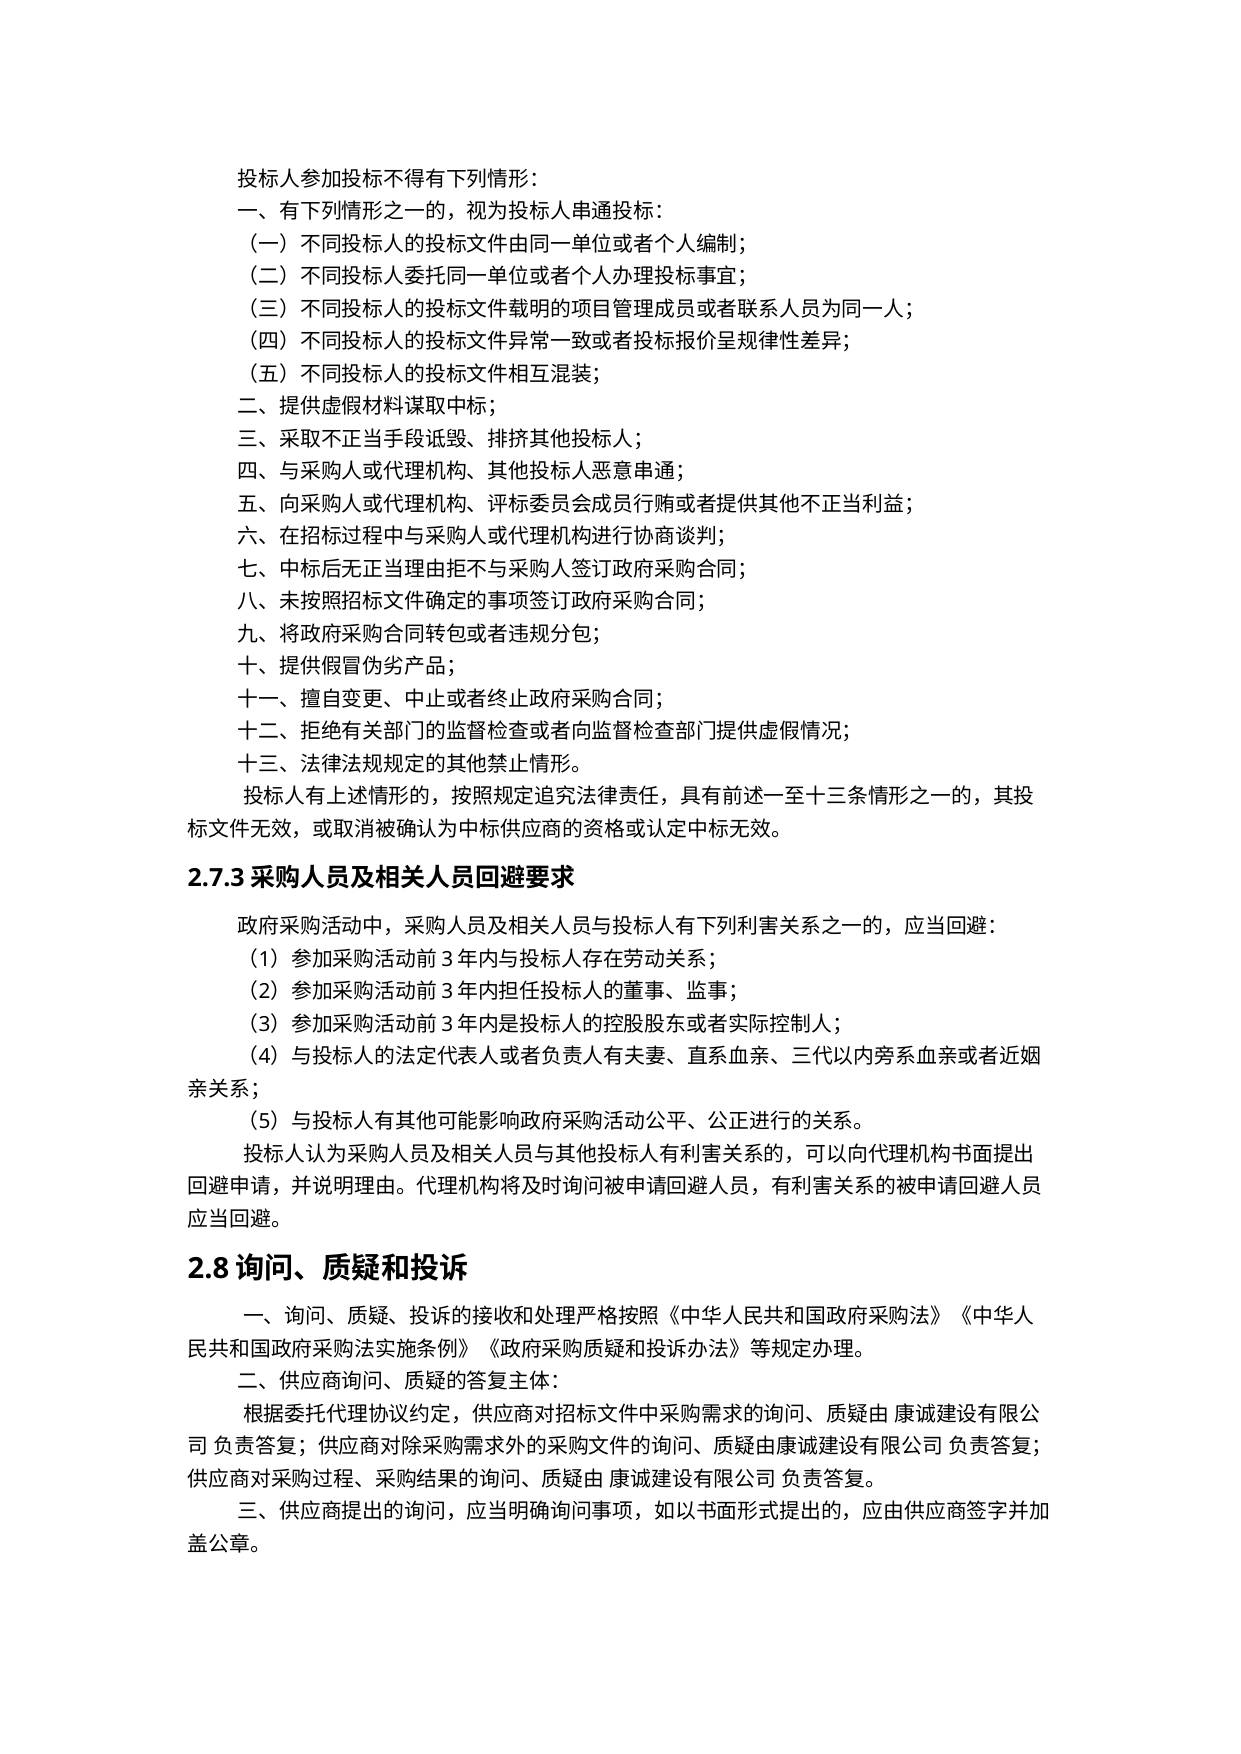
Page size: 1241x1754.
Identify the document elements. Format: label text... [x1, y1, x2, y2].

text 六、在招标过程中与采购人或代理机构进行协商谈判； [187, 519, 1053, 552]
text 五、向采购人或代理机构、评标委员会成员行贿或者提供其他不正当利益； [187, 487, 1053, 519]
text 九、将政府采购合同转包或者违规分包； [187, 617, 1053, 649]
text 二、供应商询问、质疑的答复主体： [187, 1364, 1053, 1397]
text 十一、擅自变更、中止或者终止政府采购合同； [187, 682, 1053, 714]
text 投标人有上述情形的，按照规定追究法律责任，具有前述一至十三条情形之一的，其投标文件无效，或取消被确认为中标供应商的资格或认定中标无效。 [187, 779, 1053, 844]
text （一）不同投标人的投标文件由同一单位或者个人编制； [187, 227, 1053, 259]
text 一、询问、质疑、投诉的接收和处理严格按照《中华人民共和国政府采购法》《中华人民共和国政府采购法实施条例》《政府采购质疑和投诉办法》等规定办理。 [187, 1299, 1053, 1364]
text （二）不同投标人委托同一单位或者个人办理投标事宜； [187, 259, 1053, 292]
text 十二、拒绝有关部门的监督检查或者向监督检查部门提供虚假情况； [187, 714, 1053, 747]
text （1）参加采购活动前3年内与投标人存在劳动关系； [187, 942, 1053, 974]
text （3）参加采购活动前3年内是投标人的控股股东或者实际控制人； [187, 1007, 1053, 1039]
text 四、与采购人或代理机构、其他投标人恶意串通； [187, 454, 1053, 487]
text 政府采购活动中，采购人员及相关人员与投标人有下列利害关系之一的，应当回避： [187, 909, 1053, 942]
text 八、未按照招标文件确定的事项签订政府采购合同； [187, 584, 1053, 617]
text 投标人参加投标不得有下列情形： [187, 162, 1053, 194]
text 二、提供虚假材料谋取中标； [187, 389, 1053, 422]
text （五）不同投标人的投标文件相互混装； [187, 357, 1053, 389]
text 三、采取不正当手段诋毁、排挤其他投标人； [187, 422, 1053, 454]
text 一、有下列情形之一的，视为投标人串通投标： [187, 194, 1053, 227]
text （四）不同投标人的投标文件异常一致或者投标报价呈规律性差异； [187, 324, 1053, 357]
text （三）不同投标人的投标文件载明的项目管理成员或者联系人员为同一人； [187, 292, 1053, 324]
text 2.8询问、质疑和投诉 [187, 1234, 1053, 1299]
text 七、中标后无正当理由拒不与采购人签订政府采购合同； [187, 552, 1053, 584]
text 2.7.3采购人员及相关人员回避要求 [187, 844, 1053, 909]
text （4）与投标人的法定代表人或者负责人有夫妻、直系血亲、三代以内旁系血亲或者近姻亲关系； [187, 1039, 1053, 1104]
text （2）参加采购活动前3年内担任投标人的董事、监事； [187, 974, 1053, 1007]
text 根据委托代理协议约定，供应商对招标文件中采购需求的询问、质疑由 康诚建设有限公司 负责答复；供应商对除采购需求外的采购文件的询问、质疑由康诚建设有限公司 负责答复；供应商对采购过程、采购结果的询问、质疑由 康诚建设有限公司 负责答复。 [187, 1397, 1053, 1494]
text （5）与投标人有其他可能影响政府采购活动公平、公正进行的关系。 [187, 1104, 1053, 1137]
text 十、提供假冒伪劣产品； [187, 649, 1053, 682]
text 投标人认为采购人员及相关人员与其他投标人有利害关系的，可以向代理机构书面提出回避申请，并说明理由。代理机构将及时询问被申请回避人员，有利害关系的被申请回避人员应当回避。 [187, 1137, 1053, 1234]
text 三、供应商提出的询问，应当明确询问事项，如以书面形式提出的，应由供应商签字并加盖公章。 [187, 1494, 1053, 1559]
text 十三、法律法规规定的其他禁止情形。 [187, 747, 1053, 779]
